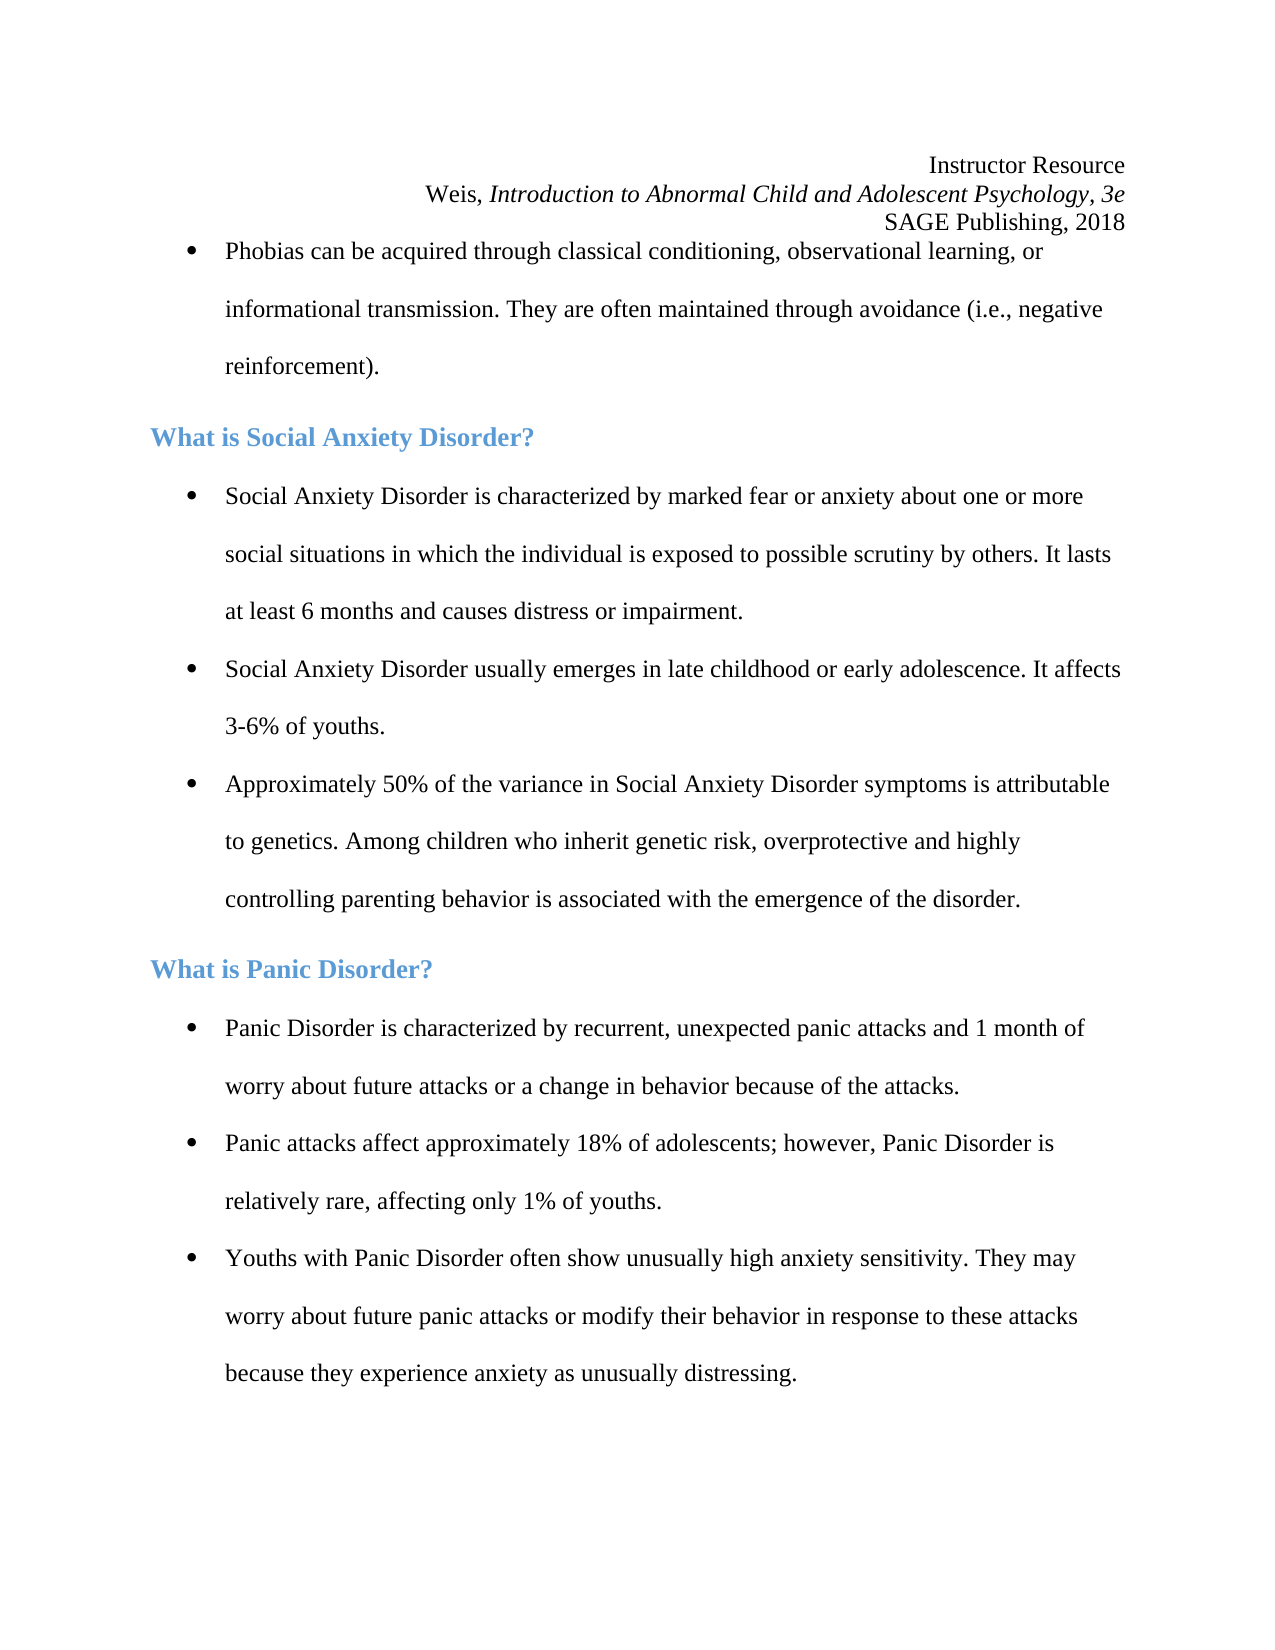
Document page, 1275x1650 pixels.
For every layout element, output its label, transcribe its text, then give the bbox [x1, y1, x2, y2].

list Phobias can be acquired through classical conditioning, observational learning, or informational transmission. They are often maintained through avoidance (i.e., negative reinforcement). [187, 236, 1125, 380]
list Panic Disorder is characterized by recurrent, unexpected panic attacks and 1 month of worry about future attacks or a change in behavior because of the attacks. [187, 1013, 1125, 1100]
list Approximately 50% of the variance in Social Anxiety Disorder symptoms is attributable to genetics. Among children who inherit genetic risk, overprotective and highly controlling parenting behavior is associated with the emergence of the disorder. [187, 769, 1125, 912]
subtitle What is Social Anxiety Disorder? [150, 421, 1125, 452]
list Panic attacks affect approximately 18% of adolescents; however, Panic Disorder is relatively rare, affecting only 1% of youths. [187, 1128, 1125, 1215]
subtitle What is Panic Disorder? [150, 954, 1125, 985]
list Youths with Panic Disorder often show unusually high anxiety sensitivity. They may worry about future panic attacks or modify their behavior in response to these attacks because they experience anxiety as unusually distressing. [187, 1243, 1125, 1387]
list Social Anxiety Disorder is characterized by marked fear or anxiety about one or more social situations in which the individual is exposed to possible scrutiny by others. It lasts at least 6 months and causes distress or impairment. [187, 481, 1125, 625]
list Social Anxiety Disorder usually emerges in late childhood or early adolescence. It affects 3-6% of youths. [187, 654, 1125, 740]
